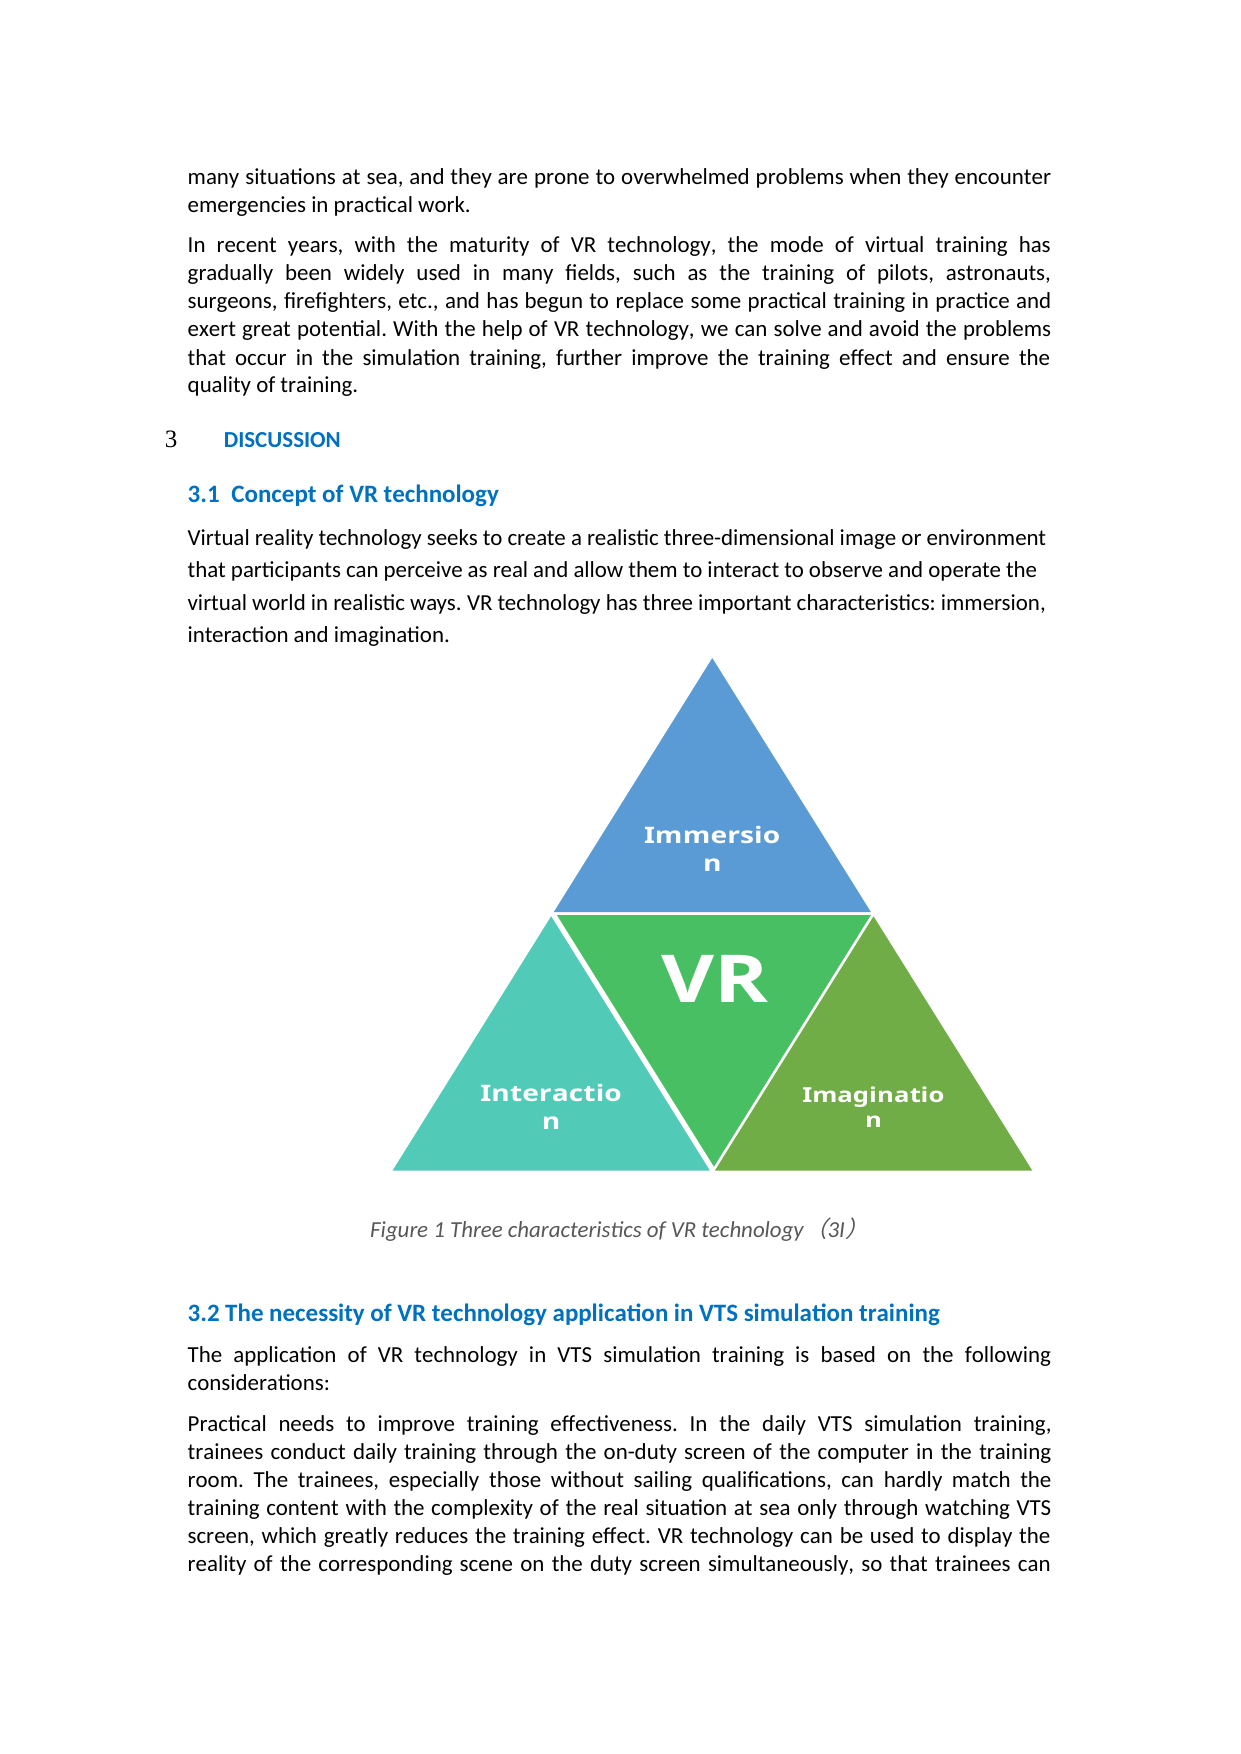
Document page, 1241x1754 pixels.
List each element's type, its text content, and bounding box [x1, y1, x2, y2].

text Virtual reality technology seeks to create a realistic three-dimensional image or environment that participants can perceive as real and allow them to interact to observe and operate the virtual world in realistic ways. VR technology has three important characteristics: immersion, interaction and imagination. [187, 521, 1053, 651]
subtitle Discussion [164, 424, 1053, 453]
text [187, 1409, 1053, 1577]
text 3.1 Concept of VR technology [187, 478, 1053, 508]
text The application of VR technology in VTS simulation training is based on the following considerations: [187, 1341, 1053, 1397]
text In recent years, with the maturity of VR technology, the mode of virtual training has gradually been widely used in many fields, such as the training of pilots, astronauts, surgeons, firefighters, etc., and has begun to replace some practical training in practice and exert great potential. With the help of VR technology, we can solve and avoid the problems that occur in the simulation training, further improve the training effect and ensure the quality of training. [187, 231, 1053, 399]
list The necessity of VR technology application in VTS simulation training [187, 1297, 1053, 1328]
text Figure 1 Three characteristics of VR technology（3I） [187, 1194, 1053, 1259]
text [187, 162, 1053, 218]
